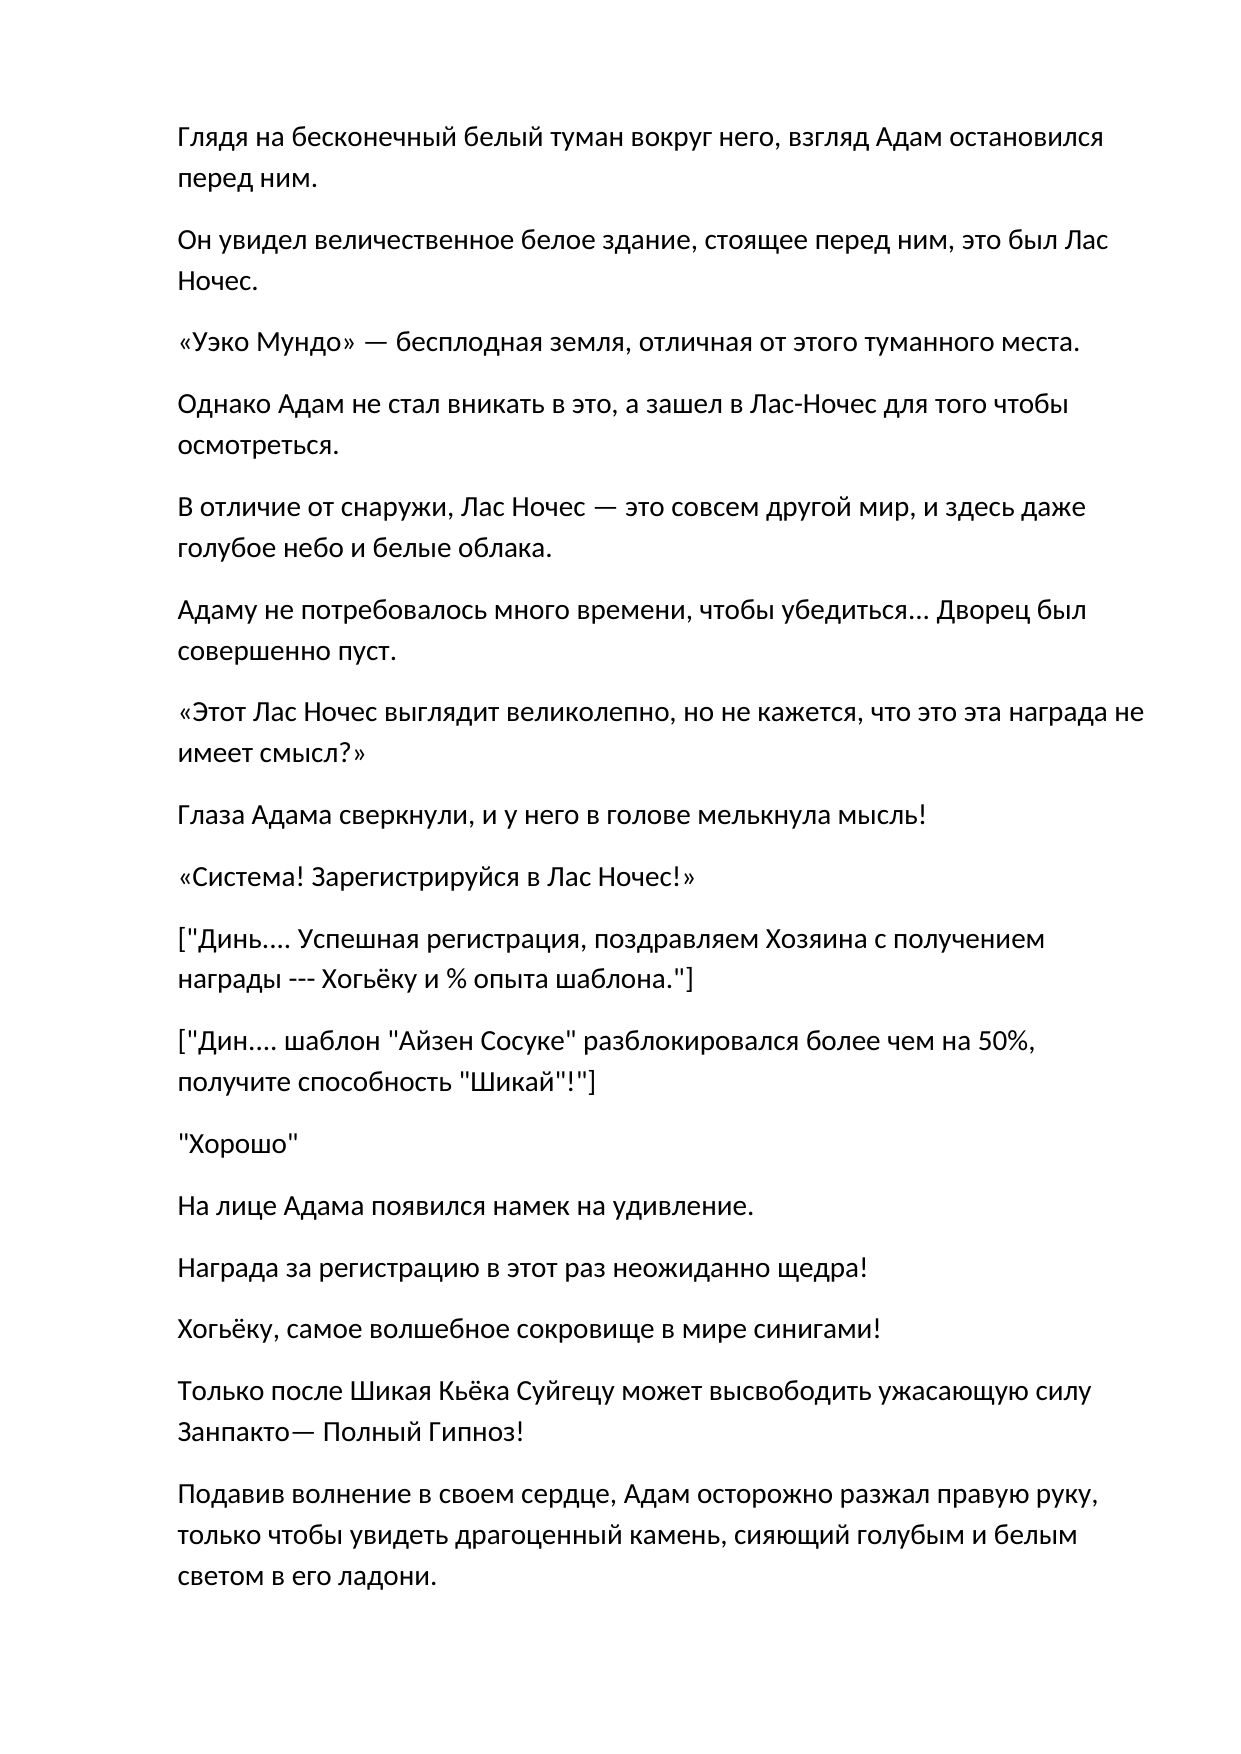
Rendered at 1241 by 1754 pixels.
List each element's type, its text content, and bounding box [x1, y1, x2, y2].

text «Система! Зарегистрируйся в Лас Ночес!» [177, 858, 1152, 893]
text Глаза Адама сверкнули, и у него в голове мелькнула мысль! [177, 796, 1152, 832]
text «Этот Лас Ночес выглядит великолепно, но не кажется, что это эта награда не имеет смысл?» [177, 693, 1152, 770]
text ["Динь.... Успешная регистрация, поздравляем Хозяина с получением награды --- Хогьёку и % опыта шаблона."] [177, 920, 1152, 996]
text Хогьёку, самое волшебное сокровище в мире синигами! [177, 1310, 1152, 1346]
text Подавив волнение в своем сердце, Адам осторожно разжал правую руку, только чтобы увидеть драгоценный камень, сияющий голубым и белым светом в его ладони. [177, 1475, 1152, 1592]
text В отличие от снаружи, Лас Ночес — это совсем другой мир, и здесь даже голубое небо и белые облака. [177, 488, 1152, 564]
text ["Дин.... шаблон "Айзен Сосуке" разблокировался более чем на 50%, получите способность "Шикай"!"] [177, 1022, 1152, 1099]
text Награда за регистрацию в этот раз неожиданно щедра! [177, 1249, 1152, 1284]
text Только после Шикая Кьёка Суйгецу может высвободить ужасающую силу Занпакто— Полный Гипноз! [177, 1372, 1152, 1449]
text Он увидел величественное белое здание, стоящее перед ним, это был Лас Ночес. [177, 221, 1152, 297]
text Однако Адам не стал вникать в это, а зашел в Лас-Ночес для того чтобы осмотреться. [177, 385, 1152, 462]
text На лице Адама появился намек на удивление. [177, 1187, 1152, 1222]
text «Уэко Мундо» — бесплодная земля, отличная от этого туманного места. [177, 323, 1152, 359]
text Глядя на бесконечный белый туман вокруг него, взгляд Адам остановился перед ним. [177, 118, 1152, 195]
text Адаму не потребовалось много времени, чтобы убедиться... Дворец был совершенно пуст. [177, 591, 1152, 667]
text "Хорошо" [177, 1125, 1152, 1161]
